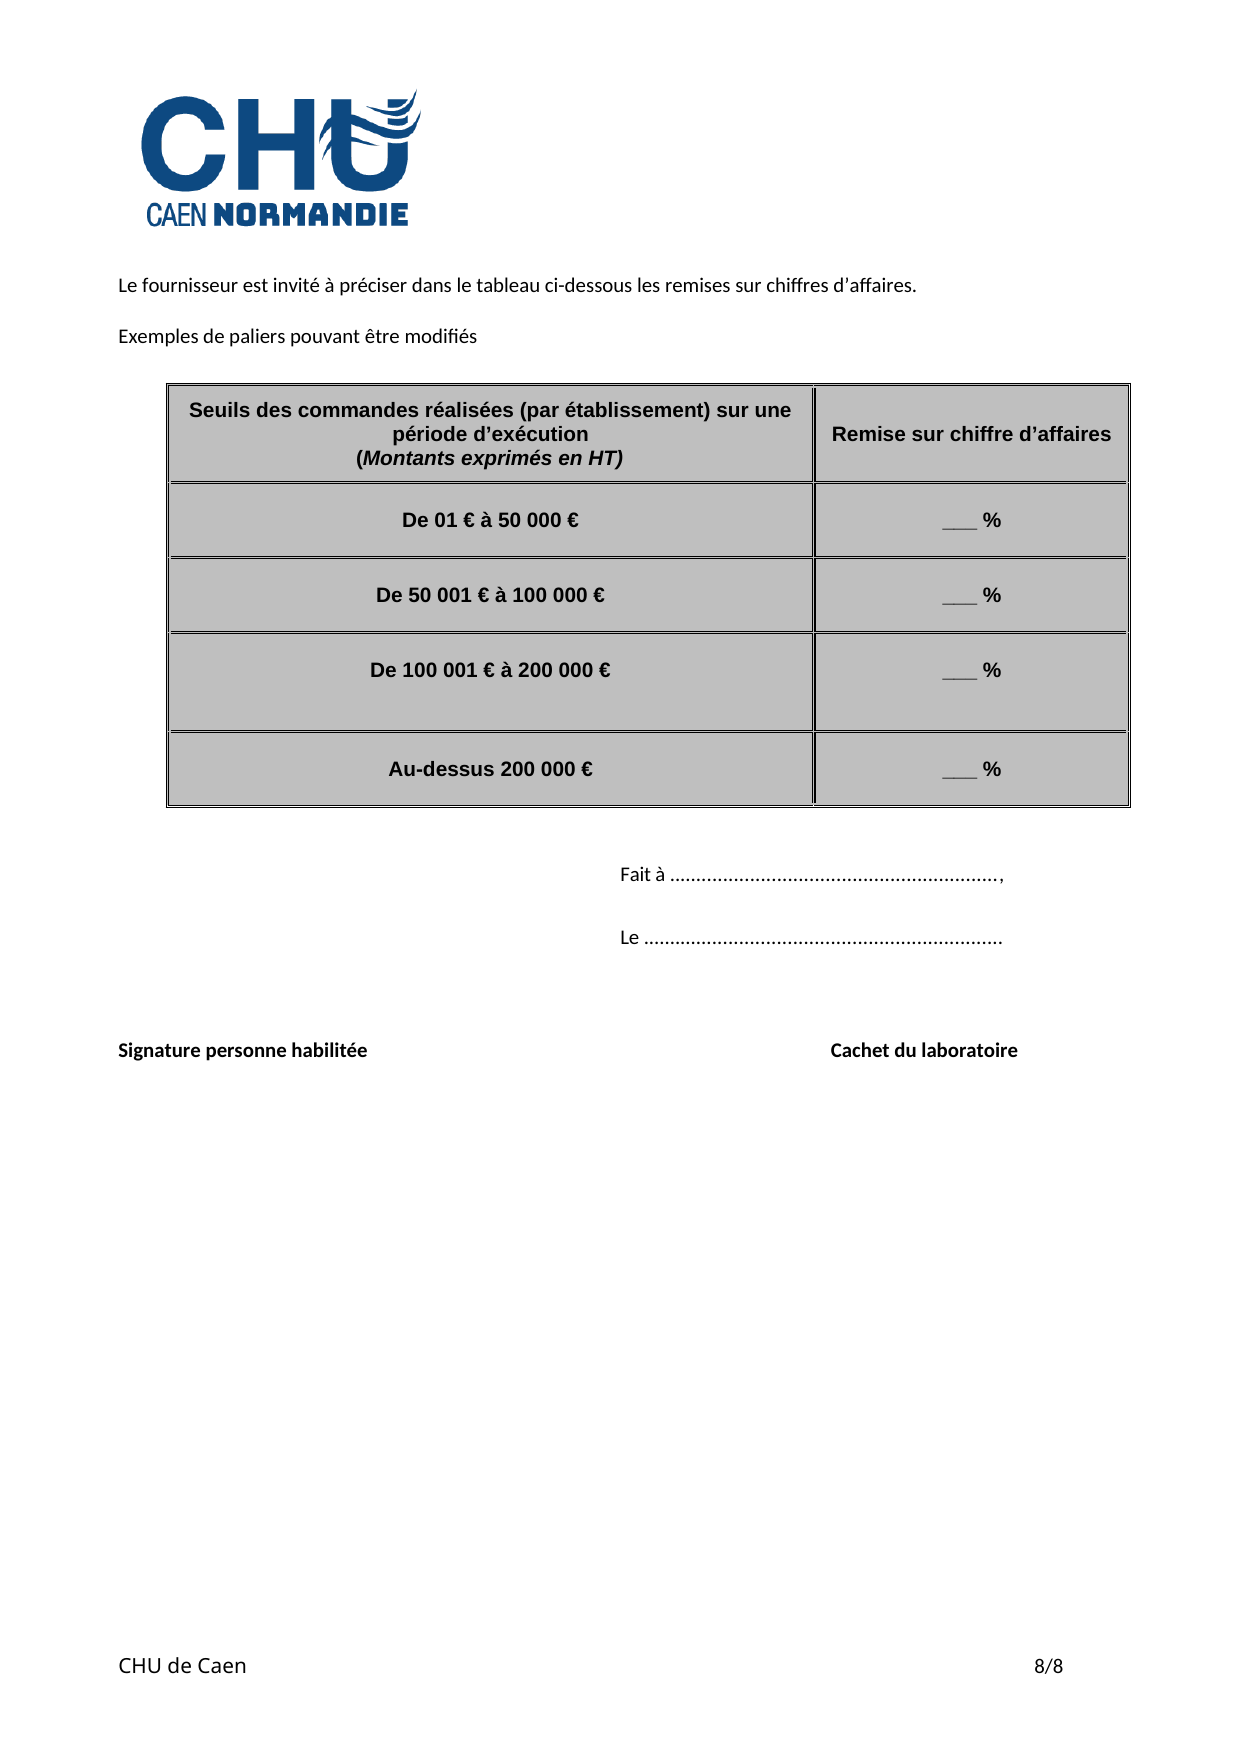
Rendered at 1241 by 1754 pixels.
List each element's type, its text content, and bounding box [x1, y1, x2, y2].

table_header Remise sur chiffre d’affaires [814, 386, 1128, 481]
text Fait à , [620, 861, 1116, 886]
table_header Seuils des commandes réalisées (par établissement) sur une période d’exécution (Montants exprimés en HT) [169, 384, 814, 481]
table_cell De 50 001 € à 100 000 € [167, 556, 814, 631]
table_cell ___ % [814, 556, 1129, 631]
table_cell ___ % [814, 481, 1129, 556]
table_cell ___ % [814, 730, 1129, 805]
picture [118, 73, 431, 248]
text Exemples de paliers pouvant être modifiés [118, 323, 1122, 349]
table_cell ___ % [814, 631, 1129, 730]
text Le fournisseur est invité à préciser dans le tableau ci-dessous les remises sur chiffres d’affaires. [118, 273, 1122, 298]
table_cell Au-dessus 200 000 € [167, 730, 814, 805]
text Signature personne habilitée Cachet du laboratoire [118, 1038, 1122, 1063]
table_cell De 01 € à 50 000 € [167, 481, 814, 556]
table_cell De 100 001 € à 200 000 € [167, 631, 814, 730]
text Le [620, 924, 1116, 950]
